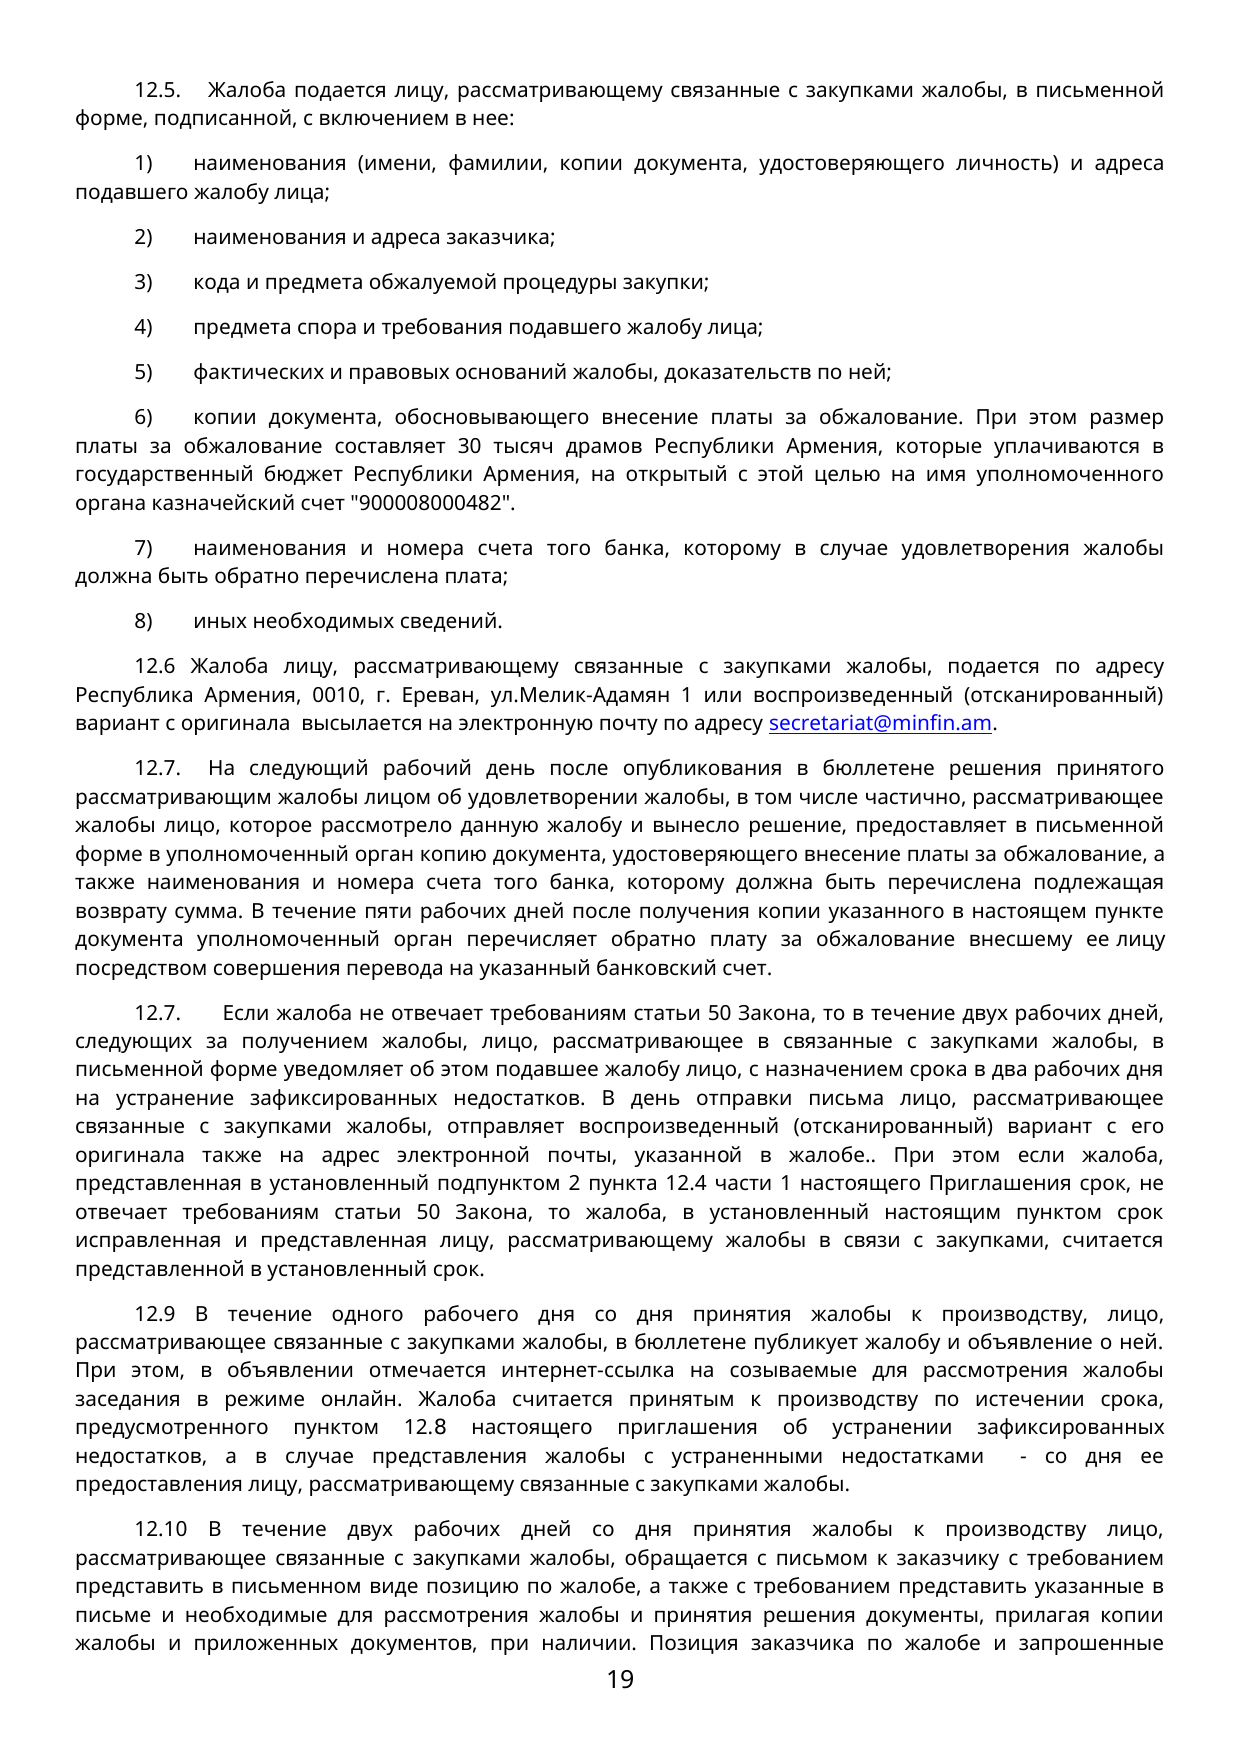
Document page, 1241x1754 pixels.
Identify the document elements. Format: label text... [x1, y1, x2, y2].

text 5) фактических и правовых оснований жалобы, доказательств по ней; [75, 357, 1165, 386]
text 7) наименования и номера счета того банка, которому в случае удовлетворения жалобы должна быть обратно перечислена плата; [75, 533, 1165, 590]
text 12.5. Жалоба подается лицу, рассматривающему связанные с закупками жалобы, в письменной форме, подписанной, с включением в нее: [75, 75, 1165, 132]
text 3) кода и предмета обжалуемой процедуры закупки; [75, 267, 1165, 296]
text 12.7. На следующий рабочий день после опубликования в бюллетене решения принятого рассматривающим жалобы лицом об удовлетворении жалобы, в том числе частично, рассматривающее жалобы лицо, которое рассмотрело данную жалобу и вынесло решение, предоставляет в письменной форме в уполномоченный орган копию документа, удостоверяющего внесение платы за обжалование, а также наименования и номера счета того банка, которому должна быть перечислена подлежащая возврату сумма. В течение пяти рабочих дней после получения копии указанного в настоящем пункте документа уполномоченный орган перечисляет обратно плату за обжалование внесшему ее лицу посредством совершения перевода на указанный банковский счет. [75, 753, 1165, 981]
text 6) копии документа, обосновывающего внесение платы за обжалование. При этом размер платы за обжалование составляет 30 тысяч драмов Республики Армения, которые уплачиваются в государственный бюджет Республики Армения, на открытый с этой целью на имя уполномоченного органа казначейский счет "900008000482". [75, 402, 1165, 516]
text 8) иных необходимых сведений. [75, 606, 1165, 635]
text 1) наименования (имени, фамилии, копии документа, удостоверяющего личность) и адреса подавшего жалобу лица; [75, 148, 1165, 205]
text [75, 1514, 1165, 1657]
text 12.9 В течение одного рабочего дня со дня принятия жалобы к производству, лицо, рассматривающее связанные с закупками жалобы, в бюллетене публикует жалобу и объявление о ней. При этом, в объявлении отмечается интернет-ссылка на созываемые для рассмотрения жалобы заседания в режиме онлайн. Жалоба считается принятым к производству по истечении срока, предусмотренного пунктом 12.8 настоящего приглашения об устранении зафиксированных недостатков, а в случае представления жалобы с устраненными недостатками - со дня ее предоставления лицу, рассматривающему связанные с закупками жалобы. [75, 1299, 1165, 1498]
text 2) наименования и адреса заказчика; [75, 222, 1165, 251]
text 12.7. Если жалоба не отвечает требованиям статьи 50 Закона, то в течение двух рабочих дней, следующих за получением жалобы, лицо, рассматривающее в связанные с закупками жалобы, в письменной форме уведомляет об этом подавшее жалобу лицо, с назначением срока в два рабочих дня на устранение зафиксированных недостатков. В день отправки письма лицо, рассматривающее связанные с закупками жалобы, отправляет воспроизведенный (отсканированный) вариант с его оригинала также на адрес электронной почты, указаннօй в жалобе.. При этом если жалоба, представленная в установленный подпунктом 2 пункта 12.4 части 1 настоящего Приглашения срок, не отвечает требованиям статьи 50 Закона, то жалоба, в установленный настоящим пунктом срок исправленная и представленная лицу, рассматривающему жалобы в связи с закупками, считается представленной в установленный срок. [75, 998, 1165, 1282]
text 12.6 Жалоба лицу, рассматривающему связанные с закупками жалобы, подается по адресу Республика Армения, 0010, г. Ереван, ул.Мелик-Адамян 1 или воспроизведенный (отсканированный) вариант с оригинала высылается на электронную почту по адресу secretariat@minfin.am. [75, 652, 1165, 737]
text 4) предмета спора и требования подавшего жалобу лица; [75, 312, 1165, 341]
